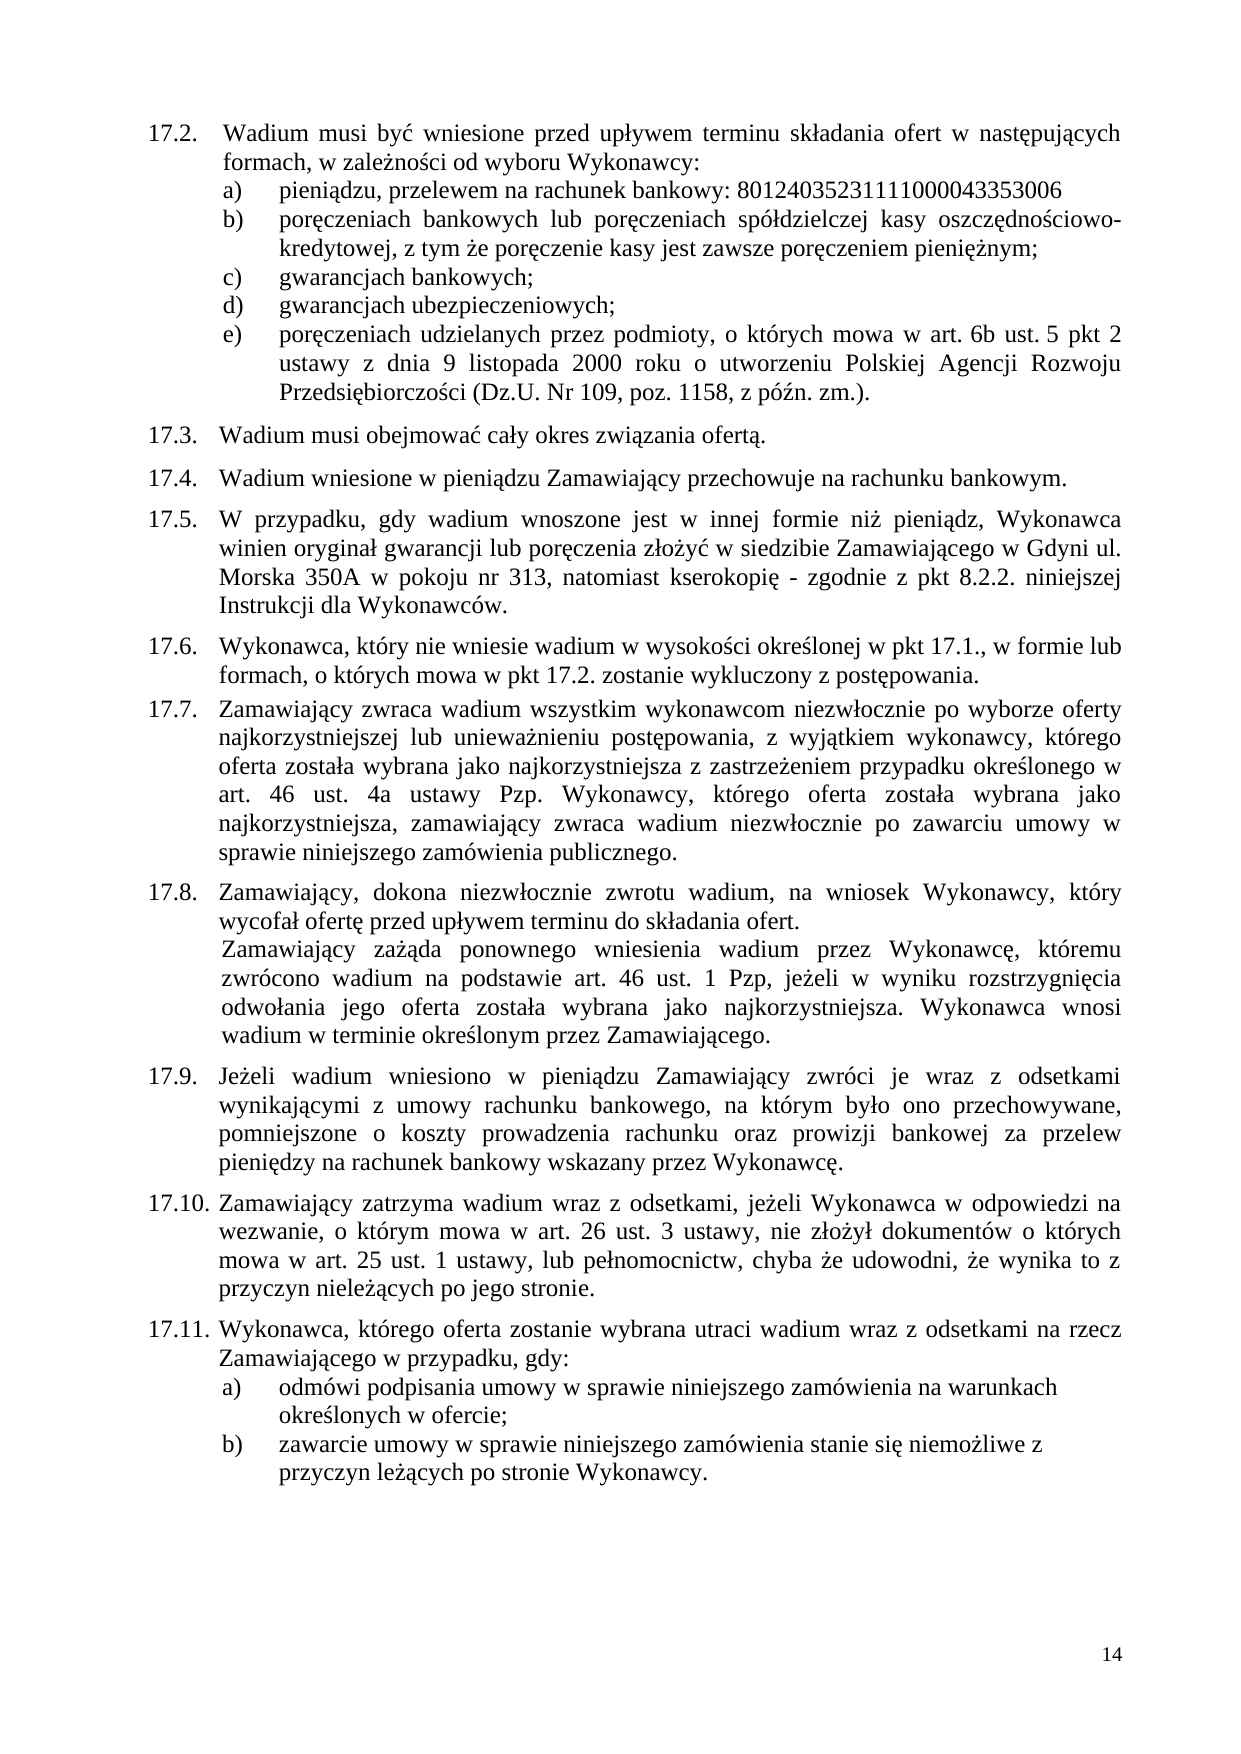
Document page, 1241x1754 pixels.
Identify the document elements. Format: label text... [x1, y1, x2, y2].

list Jeżeli wadium wniesiono w pieniądzu Zamawiający zwróci je wraz z odsetkami wynikającymi z umowy rachunku bankowego, na którym było ono przechowywane, pomniejszone o koszty prowadzenia rachunku oraz prowizji bankowej za przelew pieniędzy na rachunek bankowy wskazany przez Wykonawcę. [148, 1062, 1122, 1176]
list odmówi podpisania umowy w sprawie niniejszego zamówienia na warunkach określonych w ofercie; [222, 1372, 1122, 1429]
list Wykonawca, który nie wniesie wadium w wysokości określonej w pkt 17.1., w formie lub formach, o których mowa w pkt 17.2. zostanie wykluczony z postępowania. [148, 632, 1122, 689]
list Wadium wniesione w pieniądzu Zamawiający przechowuje na rachunku bankowym. [148, 463, 1122, 492]
list gwarancjach ubezpieczeniowych; [223, 291, 1122, 319]
list gwarancjach bankowych; [223, 262, 1122, 291]
text Zamawiający zażąda ponownego wniesienia wadium przez Wykonawcę, któremu zwrócono wadium na podstawie art. 46 ust. 1 Pzp, jeżeli w wyniku rozstrzygnięcia odwołania jego oferta została wybrana jako najkorzystniejsza. Wykonawca wnosi wadium w terminie określonym przez Zamawiającego. [221, 935, 1122, 1049]
list Wadium musi obejmować cały okres związania ofertą. [148, 420, 1122, 449]
list Zamawiający, dokona niezwłocznie zwrotu wadium, na wniosek Wykonawcy, który wycofał ofertę przed upływem terminu do składania ofert. [148, 877, 1122, 935]
list Wykonawca, którego oferta zostanie wybrana utraci wadium wraz z odsetkami na rzecz Zamawiającego w przypadku, gdy: [148, 1315, 1122, 1372]
list Zamawiający zatrzyma wadium wraz z odsetkami, jeżeli Wykonawca w odpowiedzi na wezwanie, o którym mowa w art. 26 ust. 3 ustawy, nie złożył dokumentów o których mowa w art. 25 ust. 1 ustawy, lub pełnomocnictw, chyba że udowodni, że wynika to z przyczyn nieleżących po jego stronie. [148, 1188, 1122, 1302]
list pieniądzu, przelewem na rachunek bankowy: 80124035231111000043353006 [223, 176, 1122, 204]
list Zamawiający zwraca wadium wszystkim wykonawcom niezwłocznie po wyborze oferty najkorzystniejszej lub unieważnieniu postępowania, z wyjątkiem wykonawcy, którego oferta została wybrana jako najkorzystniejsza z zastrzeżeniem przypadku określonego w art. 46 ust. 4a ustawy Pzp. Wykonawcy, którego oferta została wybrana jako najkorzystniejsza, zamawiający zwraca wadium niezwłocznie po zawarciu umowy w sprawie niniejszego zamówienia publicznego. [148, 694, 1122, 866]
list poręczeniach udzielanych przez podmioty, o których mowa w art. 6b ust. 5 pkt 2 ustawy z dnia 9 listopada 2000 roku o utworzeniu Polskiej Agencji Rozwoju Przedsiębiorczości (Dz.U. Nr 109, poz. 1158, z późn. zm.). [223, 319, 1122, 406]
list poręczeniach bankowych lub poręczeniach spółdzielczej kasy oszczędnościowo-kredytowej, z tym że poręczenie kasy jest zawsze poręczeniem pieniężnym; [223, 204, 1122, 262]
list Wadium musi być wniesione przed upływem terminu składania ofert w następujących formach, w zależności od wyboru Wykonawcy: [148, 118, 1122, 176]
list W przypadku, gdy wadium wnoszone jest w innej formie niż pieniądz, Wykonawca winien oryginał gwarancji lub poręczenia złożyć w siedzibie Zamawiającego w Gdyni ul. Morska 350A w pokoju nr 313, natomiast kserokopię - zgodnie z pkt 8.2.2. niniejszej Instrukcji dla Wykonawców. [148, 505, 1122, 619]
list zawarcie umowy w sprawie niniejszego zamówienia stanie się niemożliwe z przyczyn leżących po stronie Wykonawcy. [222, 1429, 1122, 1486]
